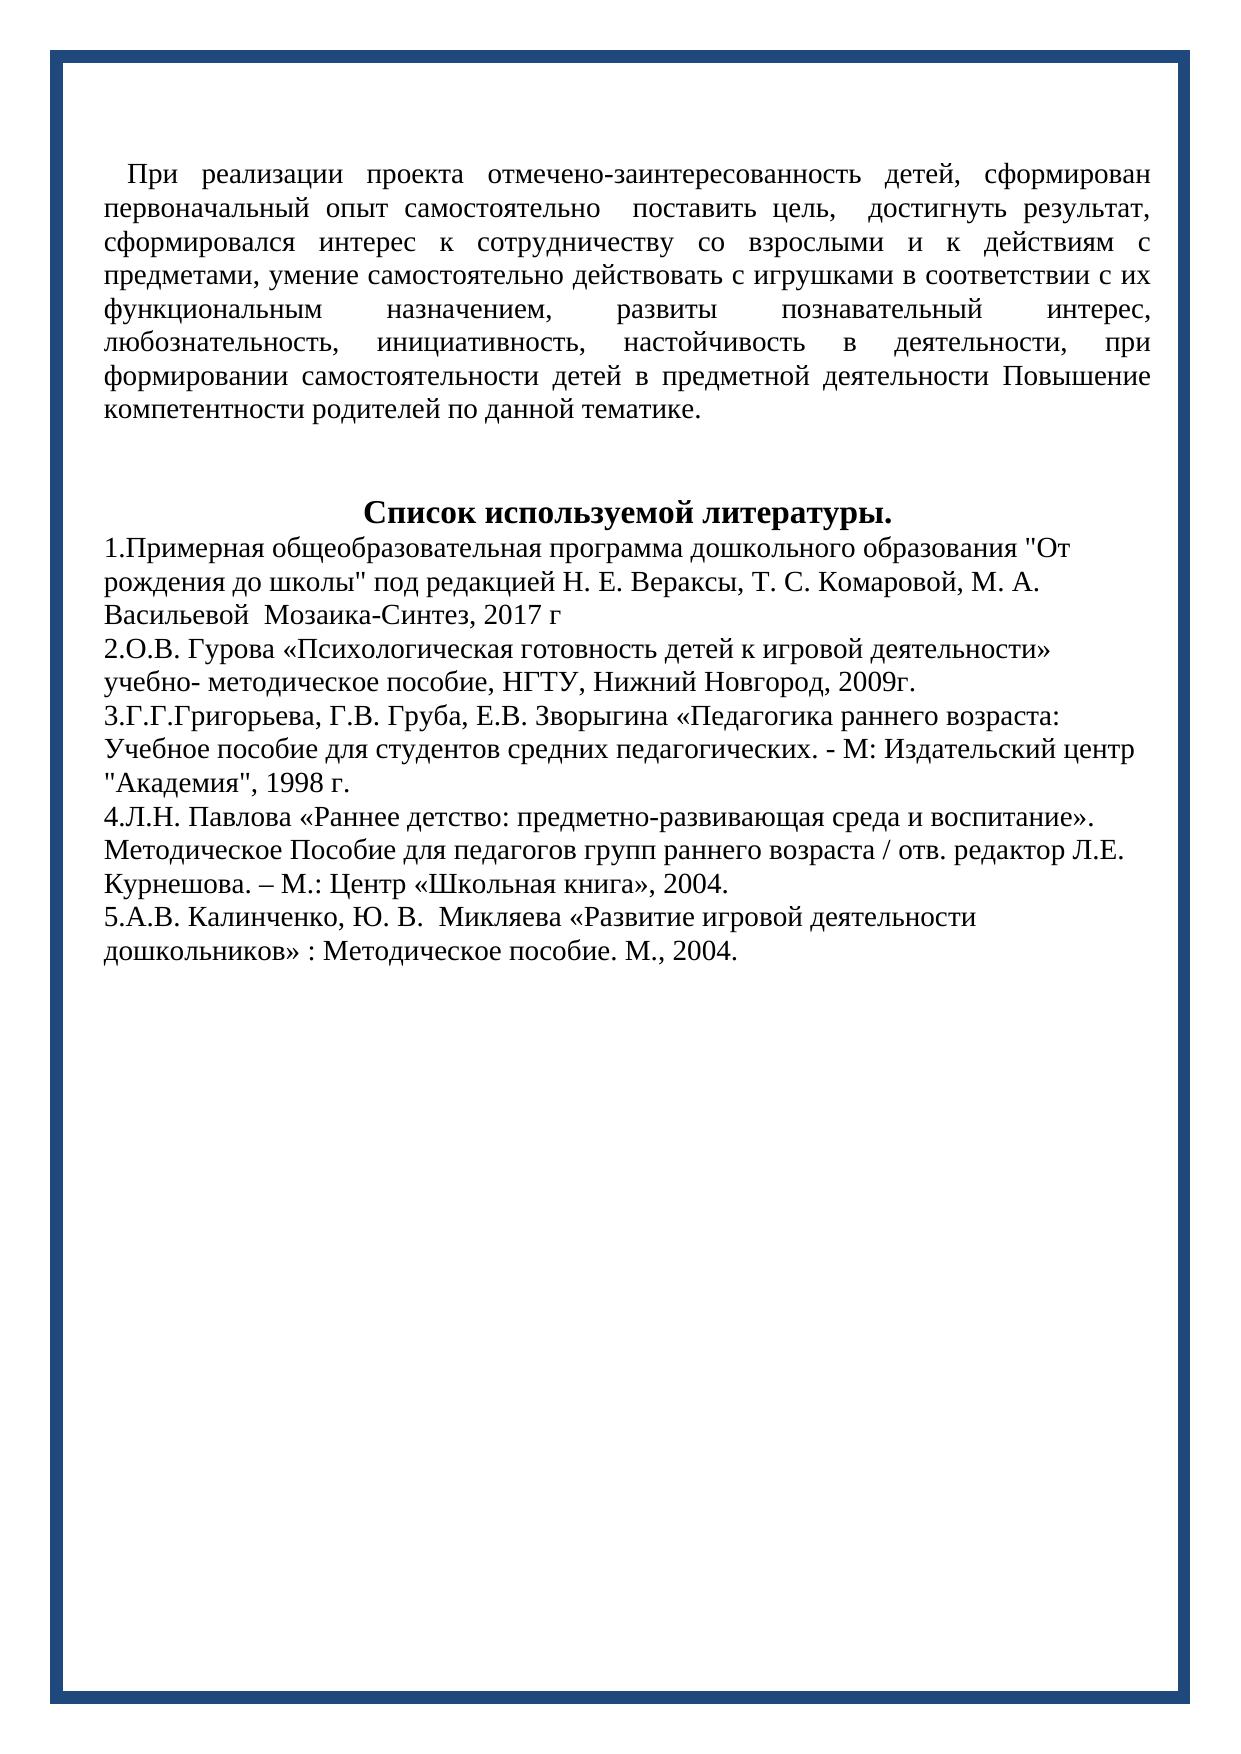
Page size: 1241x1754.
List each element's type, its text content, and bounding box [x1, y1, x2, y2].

text 2.О.В. Гурова «Психологическая готовность детей к игровой деятельности» учебно- методическое пособие, НГТУ, Нижний Новгород, 2009г. [103, 631, 1152, 698]
text 4.Л.Н. Павлова «Раннее детство: предметно-развивающая среда и воспитание». Методическое Пособие для педагогов групп раннего возраста / отв. редактор Л.Е. Курнешова. – М.: Центр «Школьная книга», 2004. [103, 799, 1152, 899]
text Список используемой литературы. [103, 492, 1152, 530]
text 5.А.В. Калинченко, Ю. В. Микляева «Развитие игровой деятельности дошкольников» : Методическое пособие. М., 2004. [103, 899, 1152, 966]
text При реализации проекта отмечено-заинтересованность детей, сформирован первоначальный опыт самостоятельно поставить цель, достигнуть результат, сформировался интерес к сотрудничеству со взрослыми и к действиям с предметами, умение самостоятельно действовать с игрушками в соответствии с их функциональным назначением, развиты познавательный интерес, любознательность, инициативность, настойчивость в деятельности, при формировании самостоятельности детей в предметной деятельности Повышение компетентности родителей по данной тематике. [103, 157, 1152, 425]
text 1.Примерная общеобразовательная программа дошкольного образования "От рождения до школы" под редакцией Н. Е. Вераксы, Т. С. Комаровой, М. А. Васильевой Мозаика-Синтез, 2017 г [103, 530, 1152, 631]
text 3.Г.Г.Григорьева, Г.В. Груба, Е.В. Зворыгина «Педагогика раннего возраста: Учебное пособие для студентов средних педагогических. - М: Издательский центр "Академия", 1998 г. [103, 698, 1152, 799]
